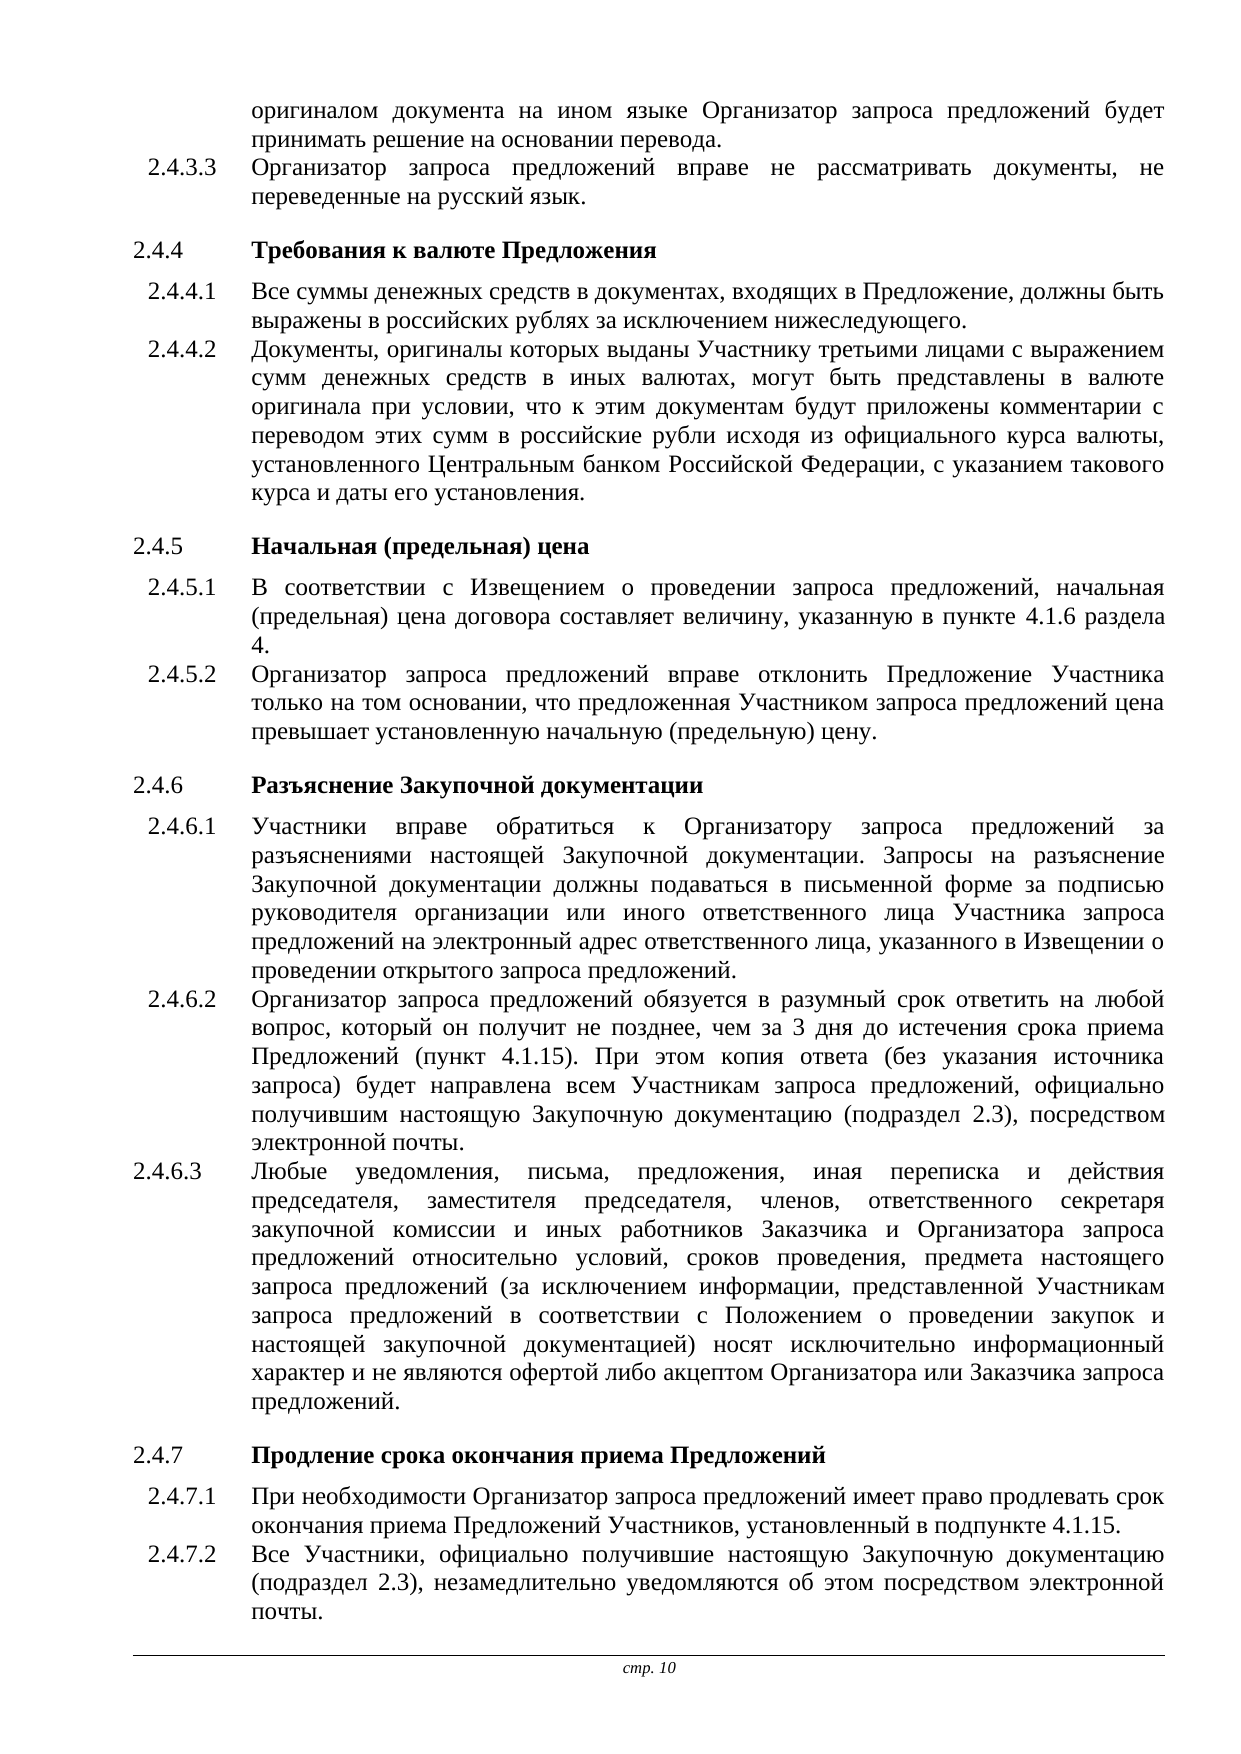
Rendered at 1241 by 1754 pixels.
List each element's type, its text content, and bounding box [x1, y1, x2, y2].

text Все суммы денежных средств в документах, входящих в Предложение, должны быть выражены в российских рублях за исключением нижеследующего. [148, 276, 1165, 334]
text В соответствии с Извещением о проведении запроса предложений, начальная (предельная) цена договора составляет величину, указанную в пункте 4.1.6 раздела 4. [148, 572, 1165, 659]
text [148, 95, 1165, 152]
text Организатор запроса предложений обязуется в разумный срок ответить на любой вопрос, который он получит не позднее, чем за 3 дня до истечения срока приема Предложений (пункт 4.1.15). При этом копия ответа (без указания источника запроса) будет направлена всем Участникам запроса предложений, официально получившим настоящую Закупочную документацию (подраздел 2.3), посредством электронной почты. [148, 984, 1165, 1156]
text Требования к валюте Предложения [133, 235, 1165, 264]
text Участники вправе обратиться к Организатору запроса предложений за разъяснениями настоящей Закупочной документации. Запросы на разъяснение Закупочной документации должны подаваться в письменной форме за подписью руководителя организации или иного ответственного лица Участника запроса предложений на электронный адрес ответственного лица, указанного в Извещении о проведении открытого запроса предложений. [148, 811, 1165, 984]
text Разъяснение Закупочной документации [133, 770, 1165, 799]
text Продление срока окончания приема Предложений [133, 1440, 1165, 1469]
text Начальная (предельная) цена [133, 531, 1165, 560]
text При необходимости Организатор запроса предложений имеет право продлевать срок окончания приема Предложений Участников, установленный в подпункте 4.1.15. [148, 1481, 1165, 1539]
text Документы, оригиналы которых выданы Участнику третьими лицами с выражением сумм денежных средств в иных валютах, могут быть представлены в валюте оригинала при условии, что к этим документам будут приложены комментарии с переводом этих сумм в российские рубли исходя из официального курса валюты, установленного Центральным банком Российской Федерации, с указанием такового курса и даты его установления. [148, 334, 1165, 506]
text Организатор запроса предложений вправе отклонить Предложение Участника только на том основании, что предложенная Участником запроса предложений цена превышает установленную начальную (предельную) цену. [148, 659, 1165, 745]
text Все Участники, официально получившие настоящую Закупочную документацию (подраздел 2.3), незамедлительно уведомляются об этом посредством электронной почты. [148, 1539, 1165, 1625]
text Любые уведомления, письма, предложения, иная переписка и действия председателя, заместителя председателя, членов, ответственного секретаря закупочной комиссии и иных работников Заказчика и Организатора запроса предложений относительно условий, сроков проведения, предмета настоящего запроса предложений (за исключением информации, представленной Участникам запроса предложений в соответствии с Положением о проведении закупок и настоящей закупочной документацией) носят исключительно информационный характер и не являются офертой либо акцептом Организатора или Заказчика запроса предложений. [133, 1156, 1165, 1415]
text Организатор запроса предложений вправе не рассматривать документы, не переведенные на русский язык. [148, 152, 1165, 210]
